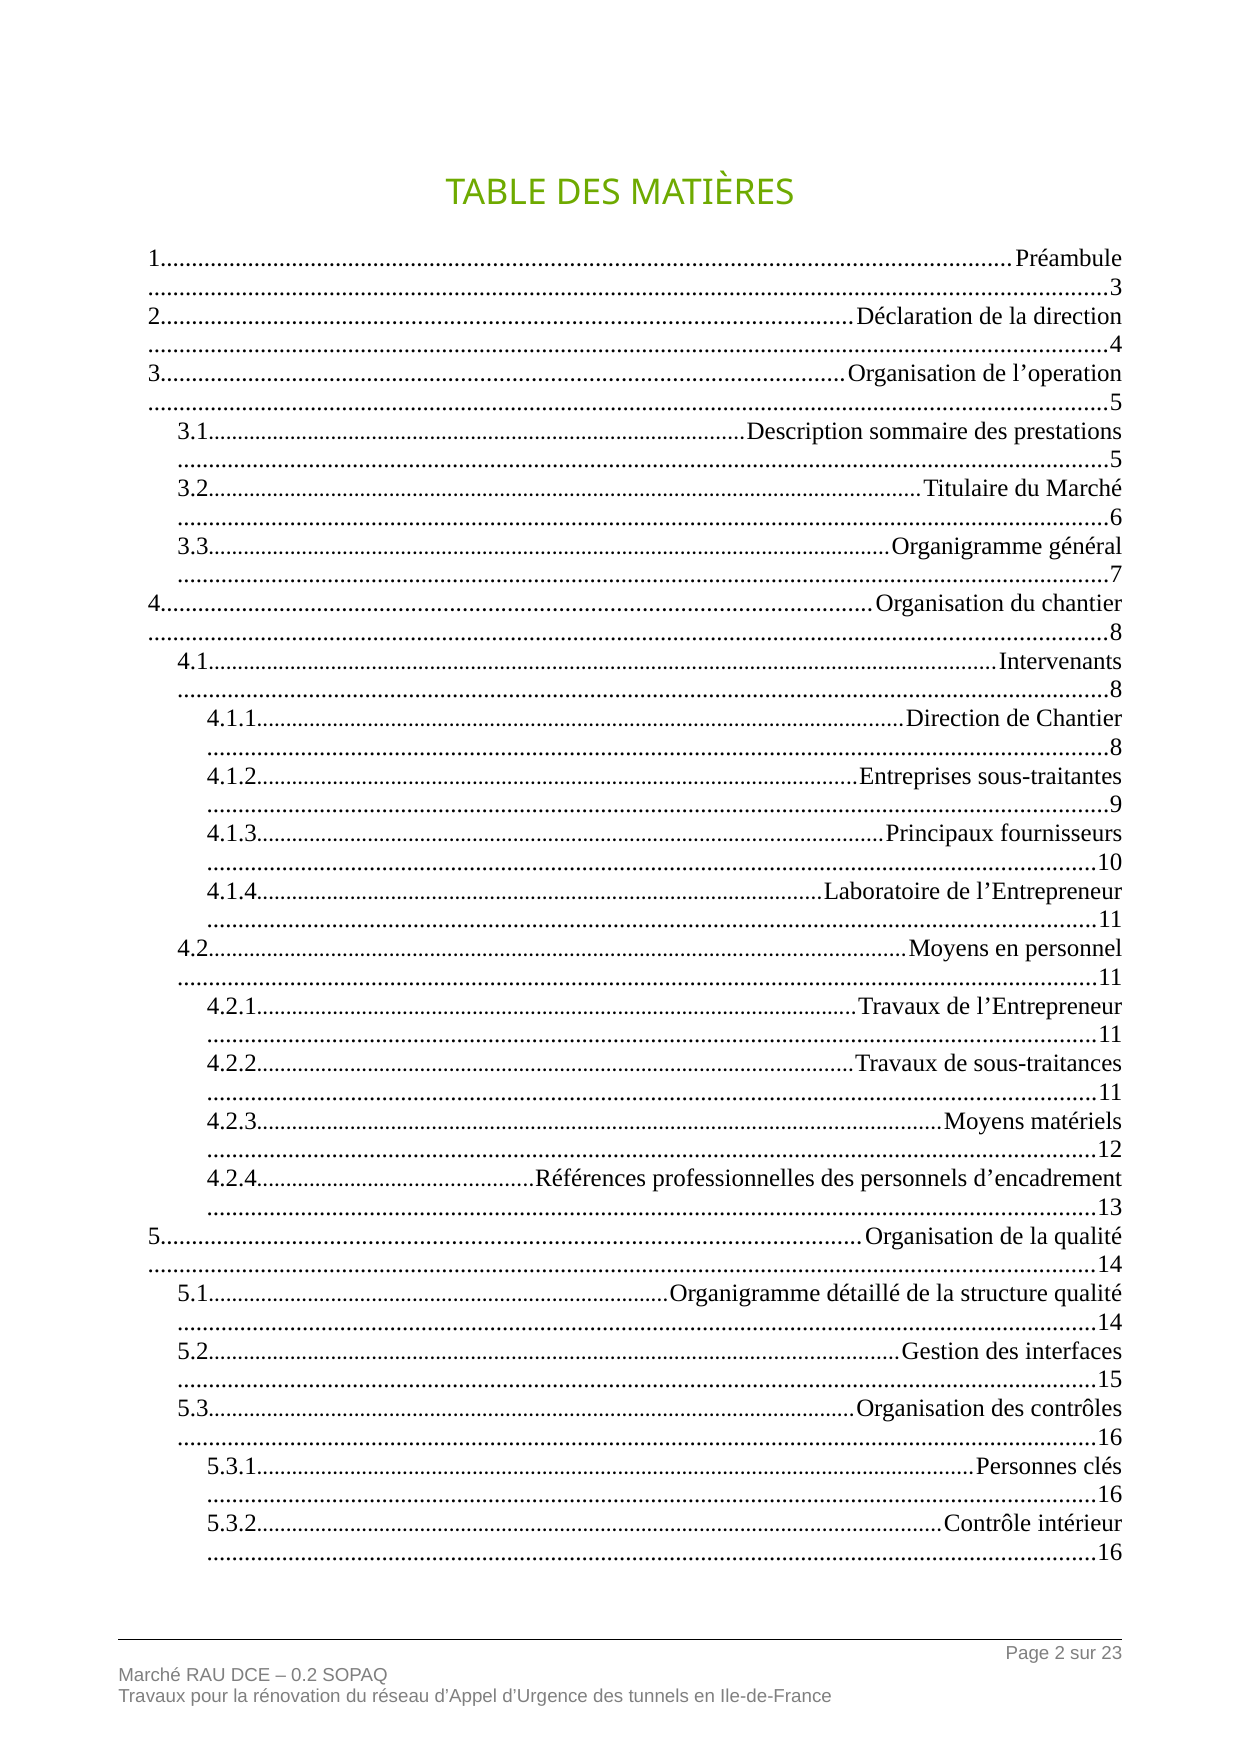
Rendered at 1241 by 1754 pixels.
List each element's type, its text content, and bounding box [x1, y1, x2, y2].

text 3.2 Titulaire du Marché 6 [177, 473, 1122, 531]
text 2 Déclaration de la direction 4 [148, 301, 1122, 358]
text 4.2.3 Moyens matériels 12 [207, 1106, 1122, 1163]
text 4.2.1 Travaux de l’Entrepreneur 11 [207, 991, 1122, 1048]
text 5 Organisation de la qualité 14 [148, 1221, 1122, 1278]
text 4.2.2 Travaux de sous-traitances 11 [207, 1048, 1122, 1106]
text 5.1 Organigramme détaillé de la structure qualité 14 [177, 1278, 1122, 1336]
text 4.1.1 Direction de Chantier 8 [207, 703, 1122, 761]
text 4.2.4 Références professionnelles des personnels d’encadrement 13 [207, 1163, 1122, 1221]
text 4.2 Moyens en personnel 11 [177, 933, 1122, 991]
text 3.1 Description sommaire des prestations 5 [177, 416, 1122, 473]
text 3.3 Organigramme général 7 [177, 531, 1122, 588]
text 5.3 Organisation des contrôles 16 [177, 1393, 1122, 1451]
text 4 Organisation du chantier 8 [148, 588, 1122, 646]
text 4.1.2 Entreprises sous-traitantes 9 [207, 761, 1122, 818]
text 3 Organisation de l’operation 5 [148, 358, 1122, 416]
text 5.2 Gestion des interfaces 15 [177, 1336, 1122, 1393]
text 5.3.1 Personnes clés 16 [207, 1451, 1122, 1508]
text 4.1.3 Principaux fournisseurs 10 [207, 818, 1122, 876]
text Table des matières [118, 166, 1122, 214]
text 5.3.2 Contrôle intérieur 16 [207, 1508, 1122, 1566]
text 1 Préambule 3 [148, 243, 1122, 301]
text 4.1.4 Laboratoire de l’Entrepreneur 11 [207, 876, 1122, 933]
text 4.1 Intervenants 8 [177, 646, 1122, 703]
